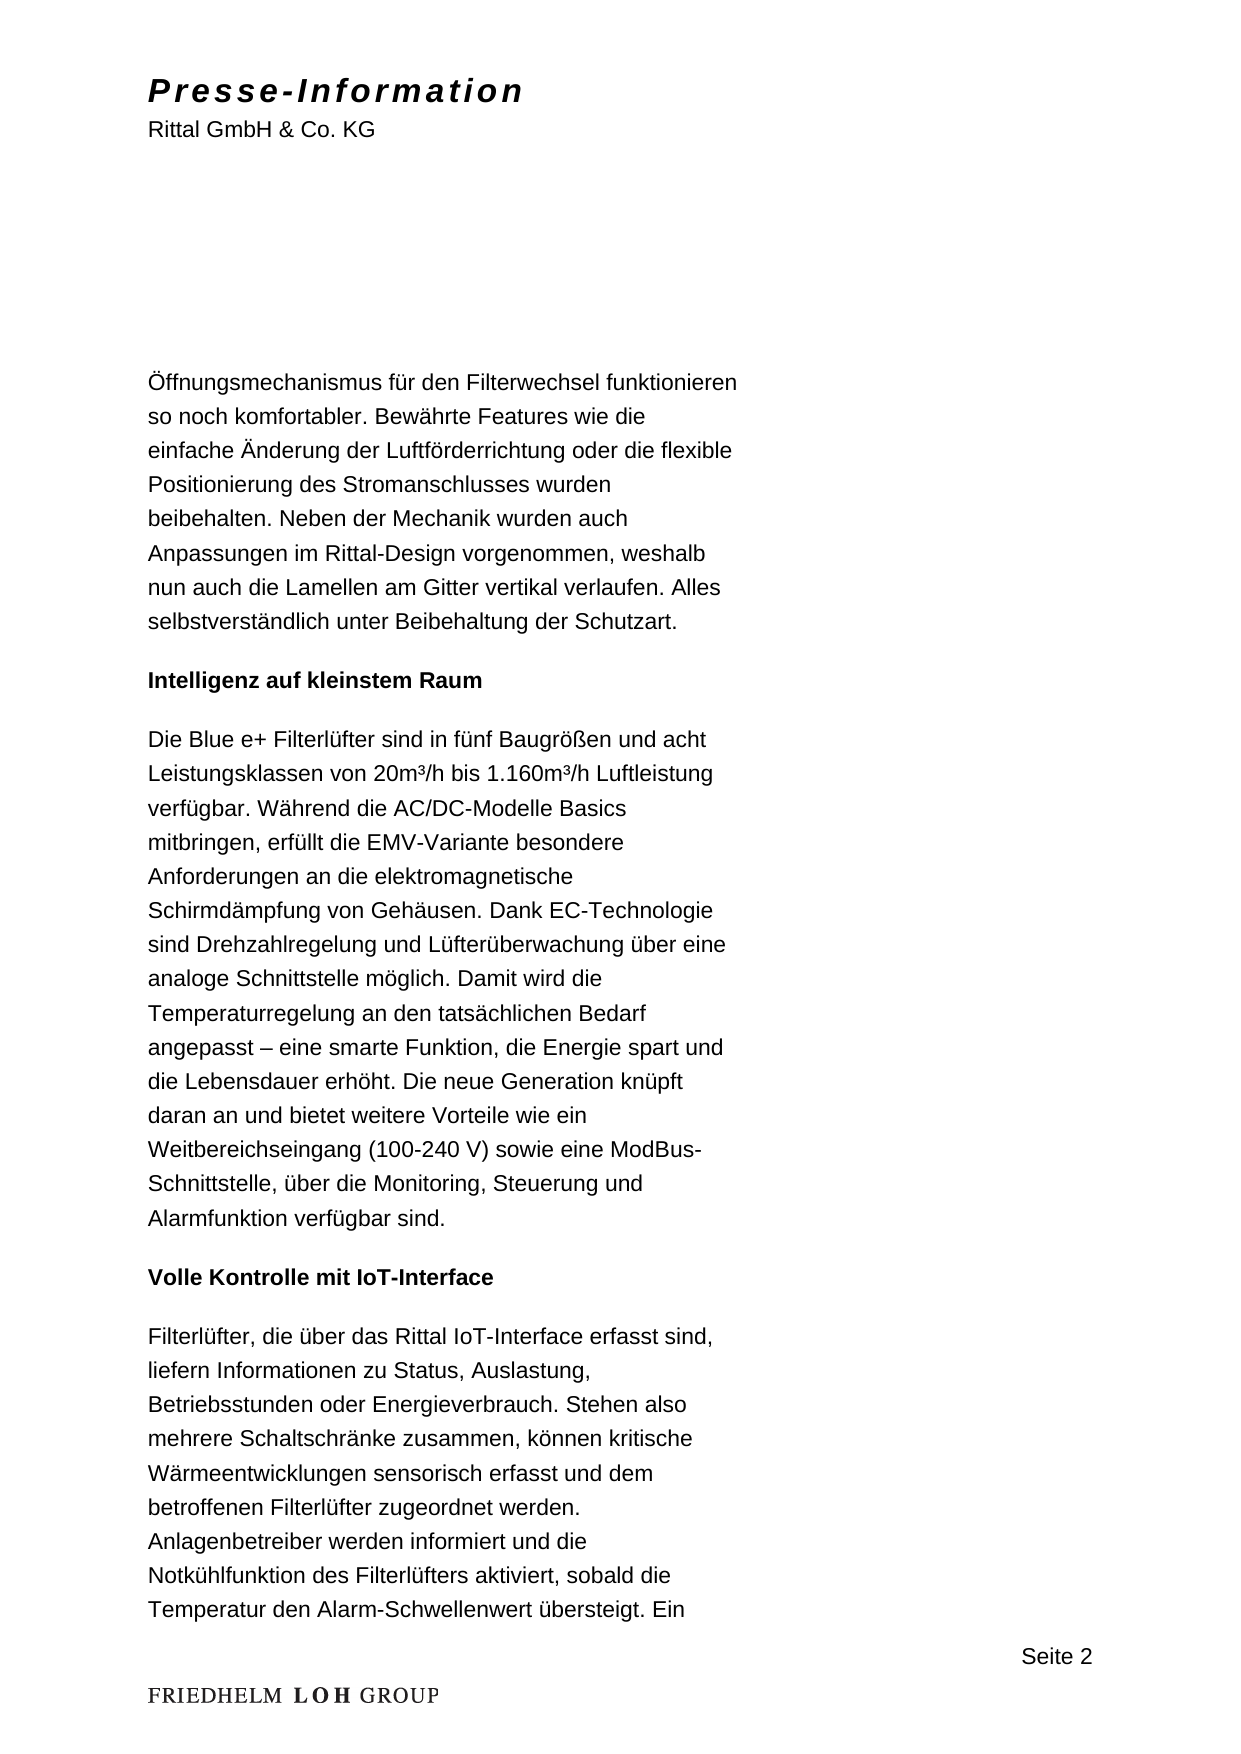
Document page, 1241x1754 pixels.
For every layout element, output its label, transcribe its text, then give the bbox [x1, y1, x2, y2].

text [148, 1323, 738, 1623]
text Die Blue e+ Filterlüfter sind in fünf Baugrößen und acht Leistungsklassen von 20m³/h bis 1.160m³/h Luftleistung verfügbar. Während die AC/DC-Modelle Basics mitbringen, erfüllt die EMV-Variante besondere Anforderungen an die elektromagnetische Schirmdämpfung von Gehäusen. Dank EC-Technologie sind Drehzahlregelung und Lüfterüberwachung über eine analoge Schnittstelle möglich. Damit wird die Temperaturregelung an den tatsächlichen Bedarf angepasst – eine smarte Funktion, die Energie spart und die Lebensdauer erhöht. Die neue Generation knüpft daran an und bietet weitere Vorteile wie ein Weitbereichseingang (100-240 V) sowie eine ModBus-Schnittstelle, über die Monitoring, Steuerung und Alarmfunktion verfügbar sind. [148, 726, 738, 1231]
text Volle Kontrolle mit IoT-Interface [148, 1264, 738, 1290]
text Intelligenz auf kleinstem Raum [148, 667, 738, 693]
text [148, 369, 738, 634]
picture [148, 1687, 438, 1703]
